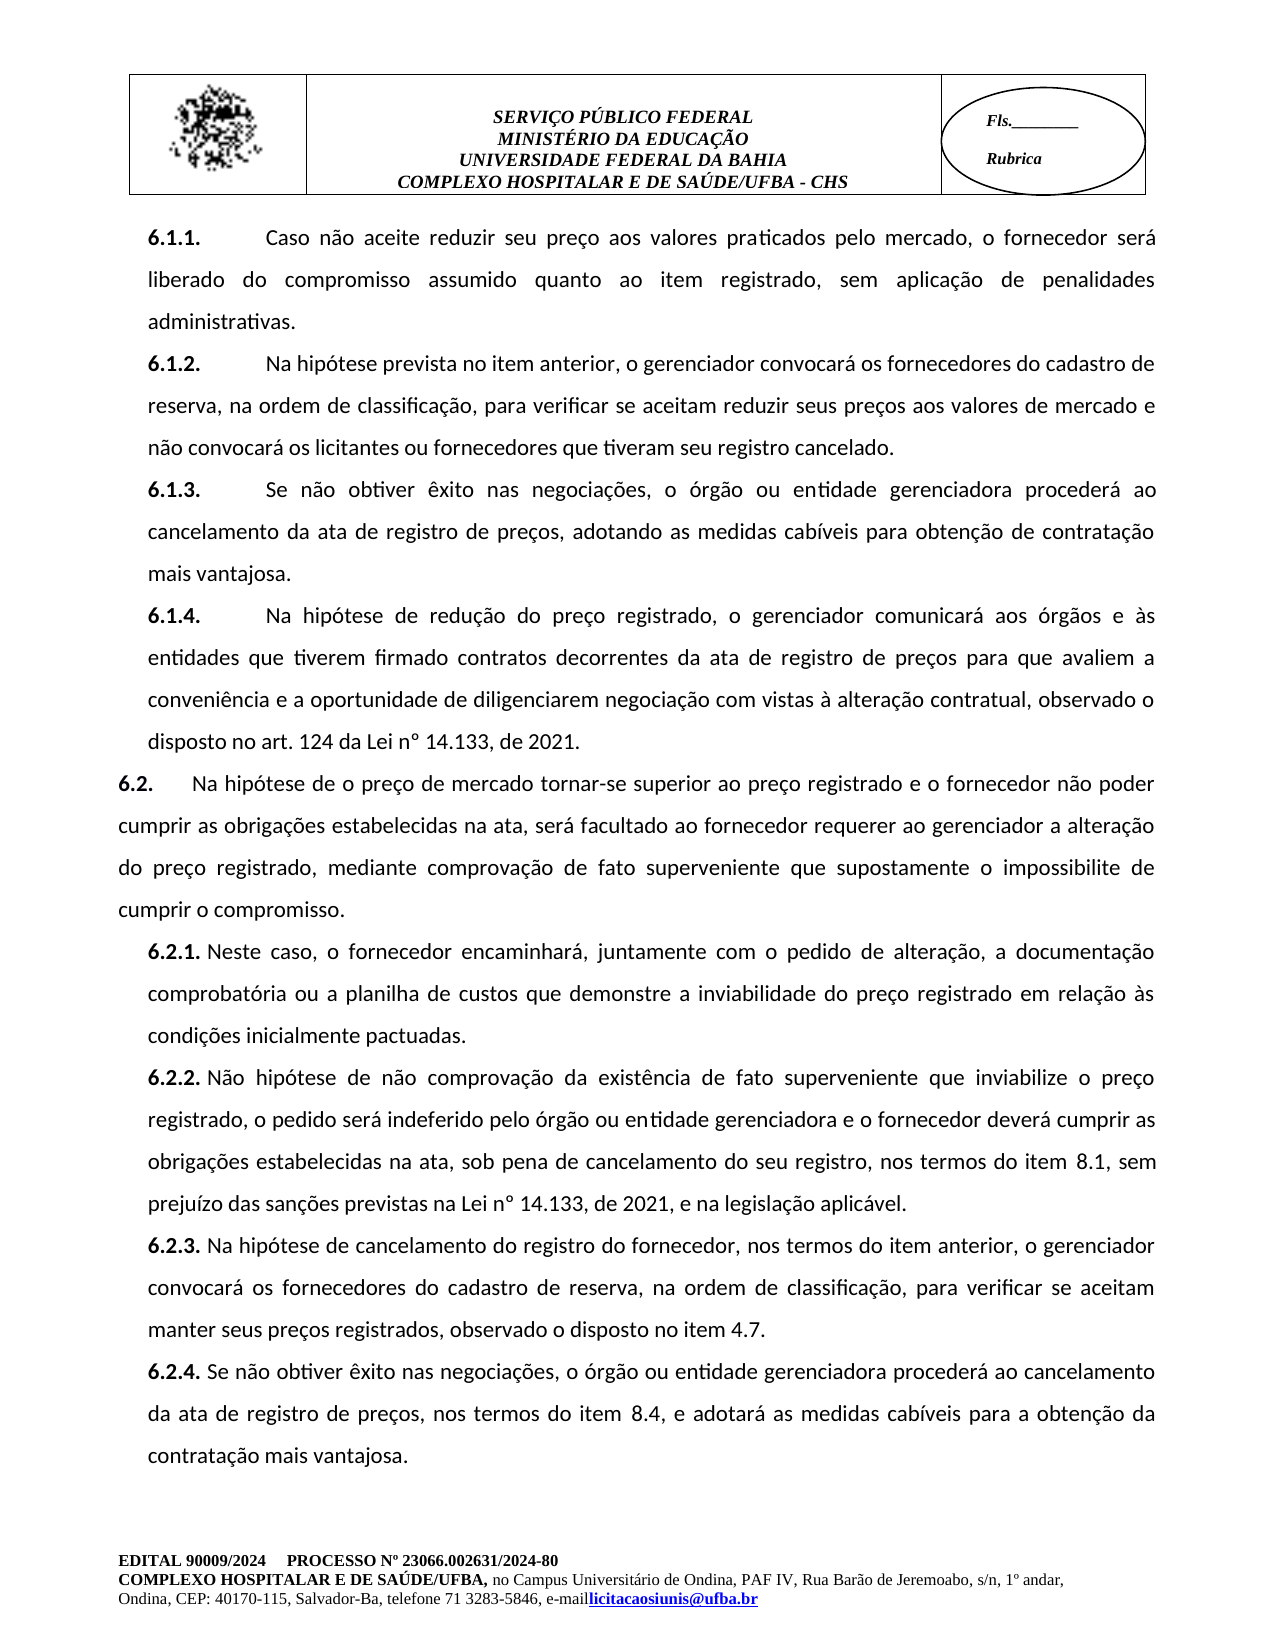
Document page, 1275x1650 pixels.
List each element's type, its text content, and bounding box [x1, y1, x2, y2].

list Não hipótese de não comprovação da existência de fato superveniente que inviabilize o preço registrado, o pedido será indeferido pelo órgão ou entidade gerenciadora e o fornecedor deverá cumprir as obrigações estabelecidas na ata, sob pena de cancelamento do seu registro, nos termos do item 8.1, sem prejuízo das sanções previstas na Lei nº 14.133, de 2021, e na legislação aplicável. [148, 1063, 1157, 1217]
list Na hipótese de redução do preço registrado, o gerenciador comunicará aos órgãos e às entidades que tiverem firmado contratos decorrentes da ata de registro de preços para que avaliem a conveniência e a oportunidade de diligenciarem negociação com vistas à alteração contratual, observado o disposto no art. 124 da Lei nº 14.133, de 2021. [148, 601, 1157, 755]
list Se não obtiver êxito nas negociações, o órgão ou entidade gerenciadora procederá ao cancelamento da ata de registro de preços, adotando as medidas cabíveis para obtenção de contratação mais vantajosa. [148, 475, 1157, 587]
list Neste caso, o fornecedor encaminhará, juntamente com o pedido de alteração, a documentação comprobatória ou a planilha de custos que demonstre a inviabilidade do preço registrado em relação às condições inicialmente pactuadas. [148, 937, 1157, 1049]
list Se não obtiver êxito nas negociações, o órgão ou entidade gerenciadora procederá ao cancelamento da ata de registro de preços, nos termos do item 8.4, e adotará as medidas cabíveis para a obtenção da contratação mais vantajosa. [148, 1357, 1157, 1469]
list Na hipótese prevista no item anterior, o gerenciador convocará os fornecedores do cadastro de reserva, na ordem de classificação, para verificar se aceitam reduzir seus preços aos valores de mercado e não convocará os licitantes ou fornecedores que tiveram seu registro cancelado. [148, 349, 1157, 461]
list Caso não aceite reduzir seu preço aos valores praticados pelo mercado, o fornecedor será liberado do compromisso assumido quanto ao item registrado, sem aplicação de penalidades administrativas. [148, 223, 1157, 335]
list Na hipótese de cancelamento do registro do fornecedor, nos termos do item anterior, o gerenciador convocará os fornecedores do cadastro de reserva, na ordem de classificação, para verificar se aceitam manter seus preços registrados, observado o disposto no item 4.7. [148, 1231, 1157, 1343]
list Na hipótese de o preço de mercado tornar-se superior ao preço registrado e o fornecedor não poder cumprir as obrigações estabelecidas na ata, será facultado ao fornecedor requerer ao gerenciador a alteração do preço registrado, mediante comprovação de fato superveniente que supostamente o impossibilite de cumprir o compromisso. [118, 769, 1157, 923]
